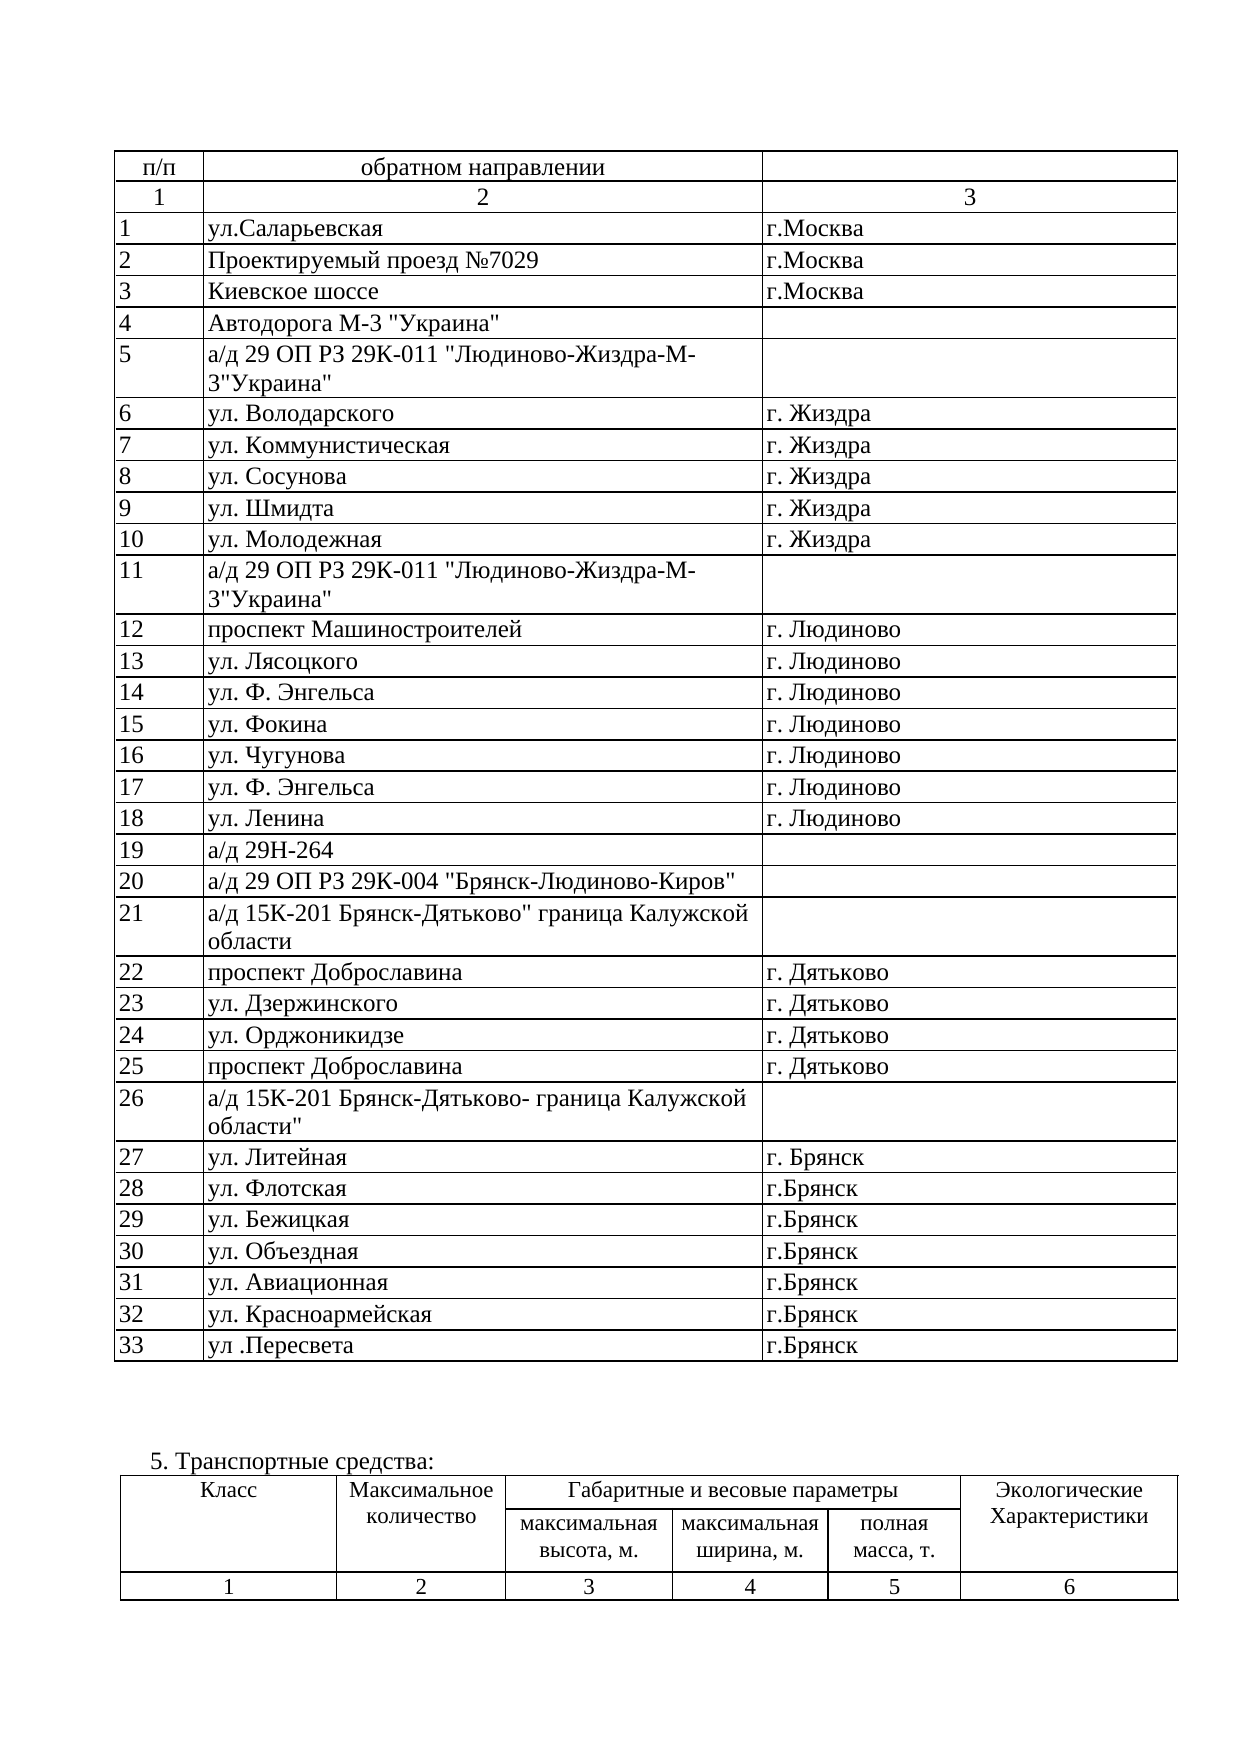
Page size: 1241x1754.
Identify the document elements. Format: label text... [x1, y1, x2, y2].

table_cell 19 [115, 834, 203, 865]
table_cell 4 [673, 1573, 827, 1599]
table_cell ул. Дзержинского [204, 988, 762, 1018]
table_cell 5 [829, 1573, 960, 1599]
table_cell максимальная высота, м. [506, 1510, 672, 1571]
table_cell 2 [204, 182, 762, 212]
table_cell Киевское шоссе [204, 276, 762, 306]
table_cell проспект Машиностроителей [204, 615, 762, 644]
table_cell 31 [115, 1267, 203, 1297]
table_cell 3 [763, 180, 1177, 212]
table_cell ул. Ф. Энгельса [204, 772, 762, 802]
table_header Максимальное количество [337, 1476, 505, 1571]
table_cell 10 [115, 524, 203, 554]
table_cell полная масса, т. [829, 1510, 960, 1571]
table_cell г.Брянск [763, 1172, 1177, 1203]
table_cell 17 [115, 771, 203, 802]
table_cell 14 [115, 677, 203, 707]
table_cell г. Дятьково [763, 1050, 1177, 1081]
table_cell г.Брянск [763, 1298, 1177, 1329]
table_cell 16 [115, 740, 203, 770]
table_cell Проектируемый проезд №7029 [204, 245, 762, 275]
table_cell а/д 29Н-264 [204, 835, 762, 865]
table_cell ул. Орджоникидзе [204, 1020, 762, 1049]
table_cell ул. Володарского [204, 398, 762, 428]
table_cell г. Жиздра [763, 491, 1177, 522]
table_cell 7 [115, 429, 203, 459]
table_cell ул. Фокина [204, 709, 762, 739]
table_cell г.Брянск [763, 1235, 1177, 1266]
table_cell 1 [121, 1573, 336, 1599]
table_cell г. Людиново [763, 708, 1177, 739]
table_cell г.Брянск [763, 1266, 1177, 1297]
table_cell г. Дятьково [763, 1018, 1177, 1049]
table_cell ул. Чугунова [204, 741, 762, 770]
table_cell 30 [115, 1236, 203, 1266]
table_cell ул. Ленина [204, 803, 762, 833]
table_cell Автодорога М-3 "Украина" [204, 308, 762, 338]
table_cell 15 [115, 709, 203, 739]
table_cell 2 [337, 1573, 505, 1599]
table_cell ул. Сосунова [204, 461, 762, 491]
table_cell ул. Коммунистическая [204, 430, 762, 459]
table_cell г.Брянск [763, 1329, 1177, 1360]
table_cell а/д 29 ОП РЗ 29К-011 "Людиново-Жиздра-М-3"Украина" [204, 339, 762, 397]
table_cell [763, 306, 1177, 338]
table_cell 6 [115, 398, 203, 428]
table_cell 13 [115, 646, 203, 676]
table_cell ул. Лясоцкого [204, 646, 762, 676]
table_cell а/д 29 ОП РЗ 29К-011 "Людиново-Жиздра-М-3"Украина" [204, 556, 762, 613]
table_cell г.Москва [763, 243, 1177, 275]
table_cell 3 [506, 1573, 672, 1599]
table_cell ул .Пересвета [204, 1331, 762, 1360]
table_cell г. Людиново [763, 613, 1177, 644]
table_cell ул. Красноармейская [204, 1299, 762, 1329]
table_cell ул. Объездная [204, 1236, 762, 1266]
table_cell г. Людиново [763, 770, 1177, 802]
table_cell ул.Саларьевская [204, 213, 762, 243]
table_cell 23 [115, 988, 203, 1018]
table_cell 4 [115, 307, 203, 338]
table_cell 18 [115, 803, 203, 833]
table_cell 26 [115, 1082, 203, 1140]
table_cell ул. Ф. Энгельса [204, 678, 762, 707]
table_cell 29 [115, 1204, 203, 1234]
table_header Класс [121, 1476, 336, 1571]
table_cell 22 [115, 956, 203, 987]
table_cell г. Людиново [763, 645, 1177, 676]
table_cell г.Брянск [763, 1203, 1177, 1234]
table_cell 25 [115, 1051, 203, 1081]
table_cell 9 [115, 492, 203, 522]
table_cell г. Жиздра [763, 428, 1177, 459]
table_cell 24 [115, 1019, 203, 1049]
table_cell 8 [115, 461, 203, 491]
table_cell а/д 15К-201 Брянск-Дятьково" граница Калужской области [204, 898, 762, 955]
table_cell г. Дятьково [763, 987, 1177, 1018]
table_cell г. Жиздра [763, 397, 1177, 428]
table_cell ул. Литейная [204, 1142, 762, 1172]
table_cell а/д 29 ОП РЗ 29К-004 "Брянск-Людиново-Киров" [204, 866, 762, 896]
table_cell г. Жиздра [763, 460, 1177, 491]
table_cell проспект Доброславина [204, 957, 762, 987]
table_cell г. Людиново [763, 802, 1177, 833]
table_cell 33 [115, 1330, 203, 1360]
table_cell г. Людиново [763, 739, 1177, 770]
table_cell 5 [115, 339, 203, 397]
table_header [204, 152, 762, 180]
table_cell 32 [115, 1299, 203, 1329]
table_cell 20 [115, 866, 203, 896]
table_cell 12 [115, 614, 203, 644]
table_cell 6 [961, 1573, 1177, 1599]
table_cell г. Людиново [763, 676, 1177, 707]
table_cell максимальная ширина, м. [673, 1510, 827, 1571]
table_cell 2 [115, 244, 203, 275]
table_cell проспект Доброславина [204, 1051, 762, 1081]
table_cell ул. Бежицкая [204, 1205, 762, 1234]
table_cell [763, 865, 1177, 896]
table_cell ул. Авиационная [204, 1268, 762, 1297]
table_cell [763, 554, 1177, 613]
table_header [763, 152, 1177, 180]
table_cell [763, 338, 1177, 397]
table_cell 27 [115, 1141, 203, 1172]
table_cell 21 [115, 897, 203, 955]
table_cell [763, 896, 1177, 955]
table_cell 1 [115, 213, 203, 243]
table_header Габаритные и весовые параметры [506, 1476, 960, 1508]
table_cell г.Москва [763, 212, 1177, 243]
table_cell [763, 1081, 1177, 1140]
table_header Экологические Характеристики [961, 1476, 1177, 1571]
table_cell ул. Шмидта [204, 493, 762, 522]
table_cell ул. Молодежная [204, 524, 762, 554]
table_cell г.Москва [763, 275, 1177, 306]
table_cell 11 [115, 555, 203, 613]
text 5. Транспортные средства: [150, 1446, 1090, 1474]
table_cell а/д 15К-201 Брянск-Дятьково- граница Калужской области" [204, 1083, 762, 1140]
table_cell г. Дятьково [763, 955, 1177, 987]
table_header N п/п [115, 152, 203, 180]
table_cell г. Жиздра [763, 523, 1177, 554]
table_cell 1 [115, 181, 203, 212]
table_cell 3 [115, 276, 203, 306]
table_cell [763, 833, 1177, 865]
table_cell г. Брянск [763, 1140, 1177, 1172]
table_cell 28 [115, 1173, 203, 1203]
table_cell ул. Флотская [204, 1173, 762, 1203]
